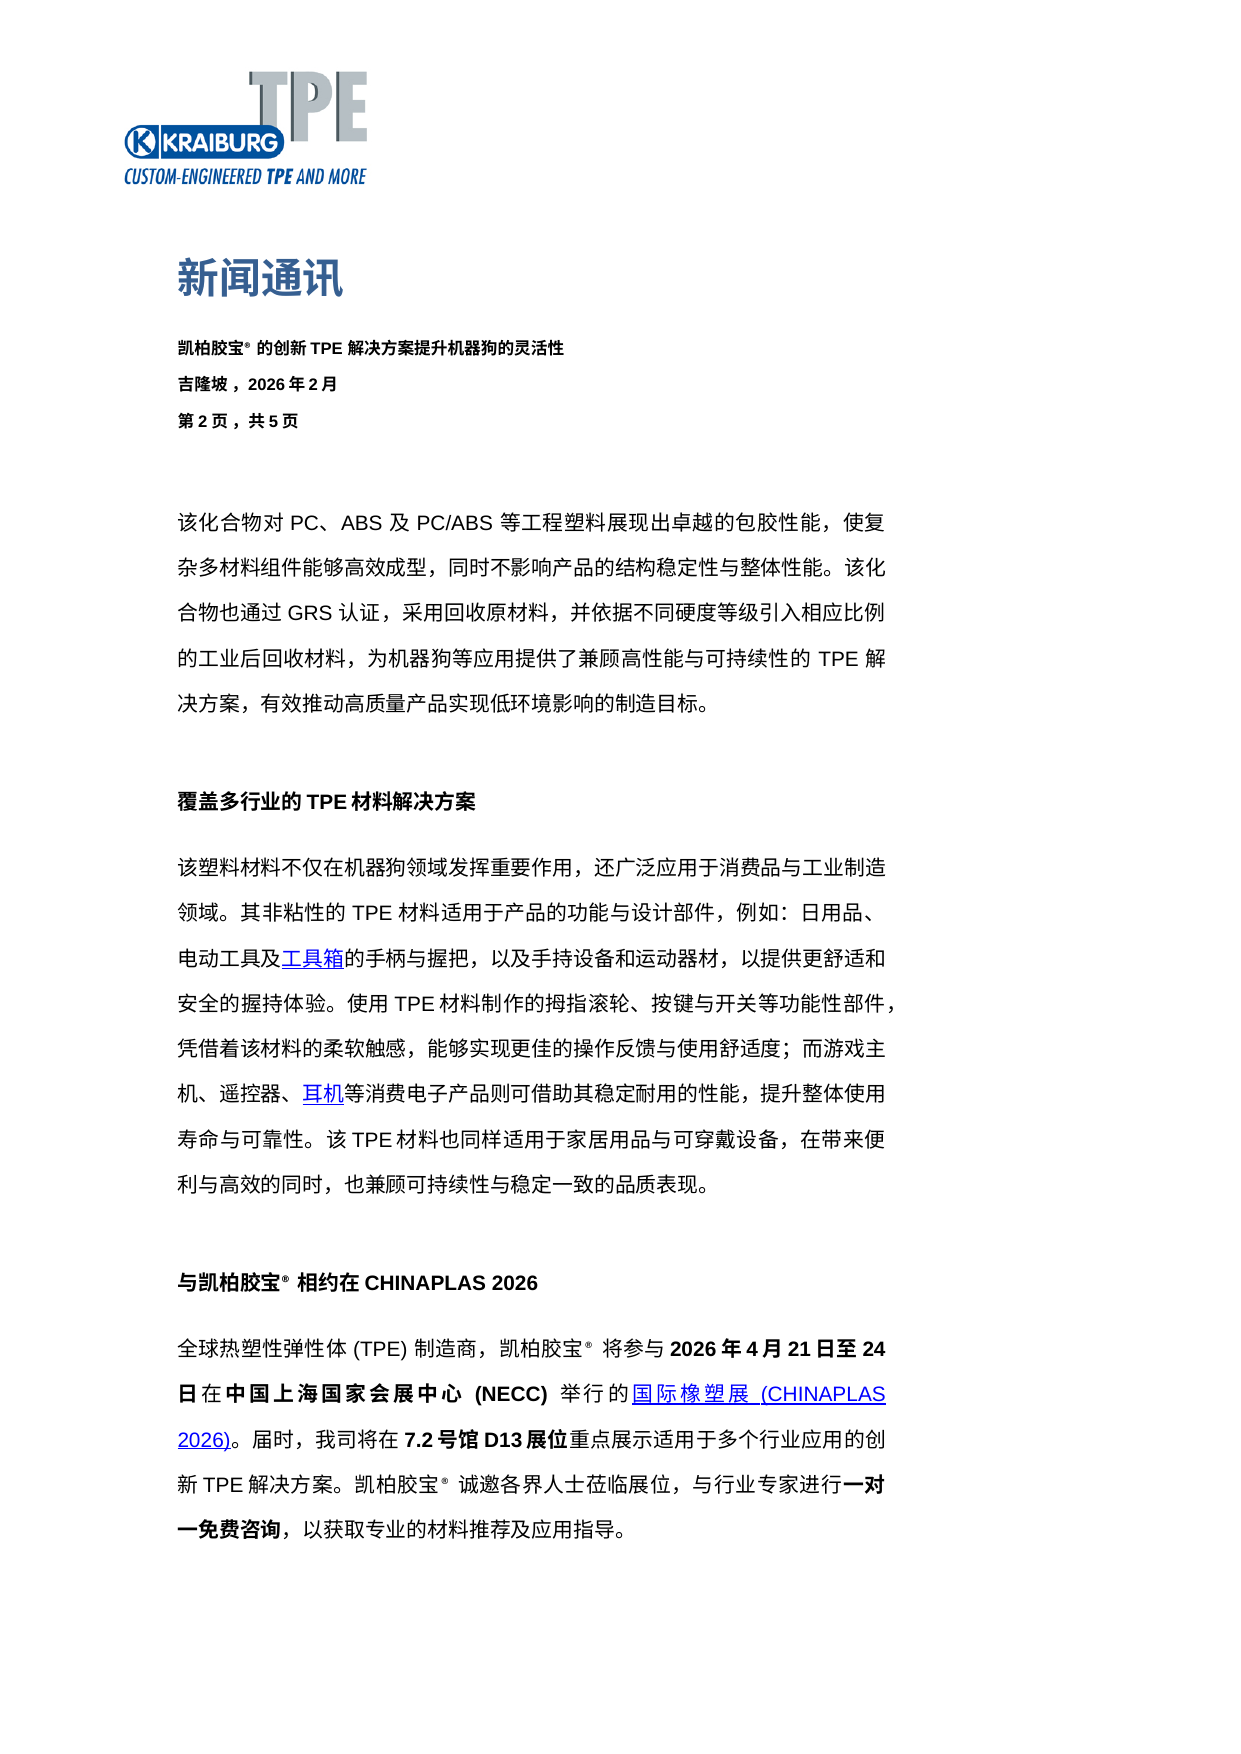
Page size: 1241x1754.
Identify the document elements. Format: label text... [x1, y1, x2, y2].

text 与凯柏胶宝® 相约在CHINAPLAS 2026 [177, 1266, 886, 1296]
picture [112, 55, 379, 200]
text 该塑料材料不仅在机器狗领域发挥重要作用，还广泛应用于消费品与工业制造领域。其非粘性的 TPE 材料适用于产品的功能与设计部件，例如：日用品、电动工具及工具箱的手柄与握把，以及手持设备和运动器材，以提供更舒适和安全的握持体验。使用TPE材料制作的拇指滚轮、按键与开关等功能性部件，凭借着该材料的柔软触感，能够实现更佳的操作反馈与使用舒适度；而游戏主机、遥控器、耳机等消费电子产品则可借助其稳定耐用的性能，提升整体使用寿命与可靠性。该TPE材料也同样适用于家居用品与可穿戴设备，在带来便利与高效的同时，也兼顾可持续性与稳定一致的品质表现。 [177, 851, 886, 1198]
text 覆盖多行业的TPE材料解决方案 [177, 785, 886, 815]
text 全球热塑性弹性体 (TPE) 制造商，凯柏胶宝® 将参与2026年4月21日至24日在中国上海国家会展中心 (NECC) 举行的国际橡塑展 (CHINAPLAS 2026)。届时，我司将在7.2号馆D13展位重点展示适用于多个行业应用的创新TPE解决方案。凯柏胶宝® 诚邀各界人士莅临展位，与行业专家进行一对一免费咨询，以获取专业的材料推荐及应用指导。 [177, 1332, 886, 1544]
text 该化合物对 PC、ABS 及 PC/ABS 等工程塑料展现出卓越的包胶性能，使复杂多材料组件能够高效成型，同时不影响产品的结构稳定性与整体性能。该化合物也通过 GRS 认证，采用回收原材料，并依据不同硬度等级引入相应比例的工业后回收材料，为机器狗等应用提供了兼顾高性能与可持续性的 TPE 解决方案，有效推动高质量产品实现低环境影响的制造目标。 [177, 506, 886, 717]
